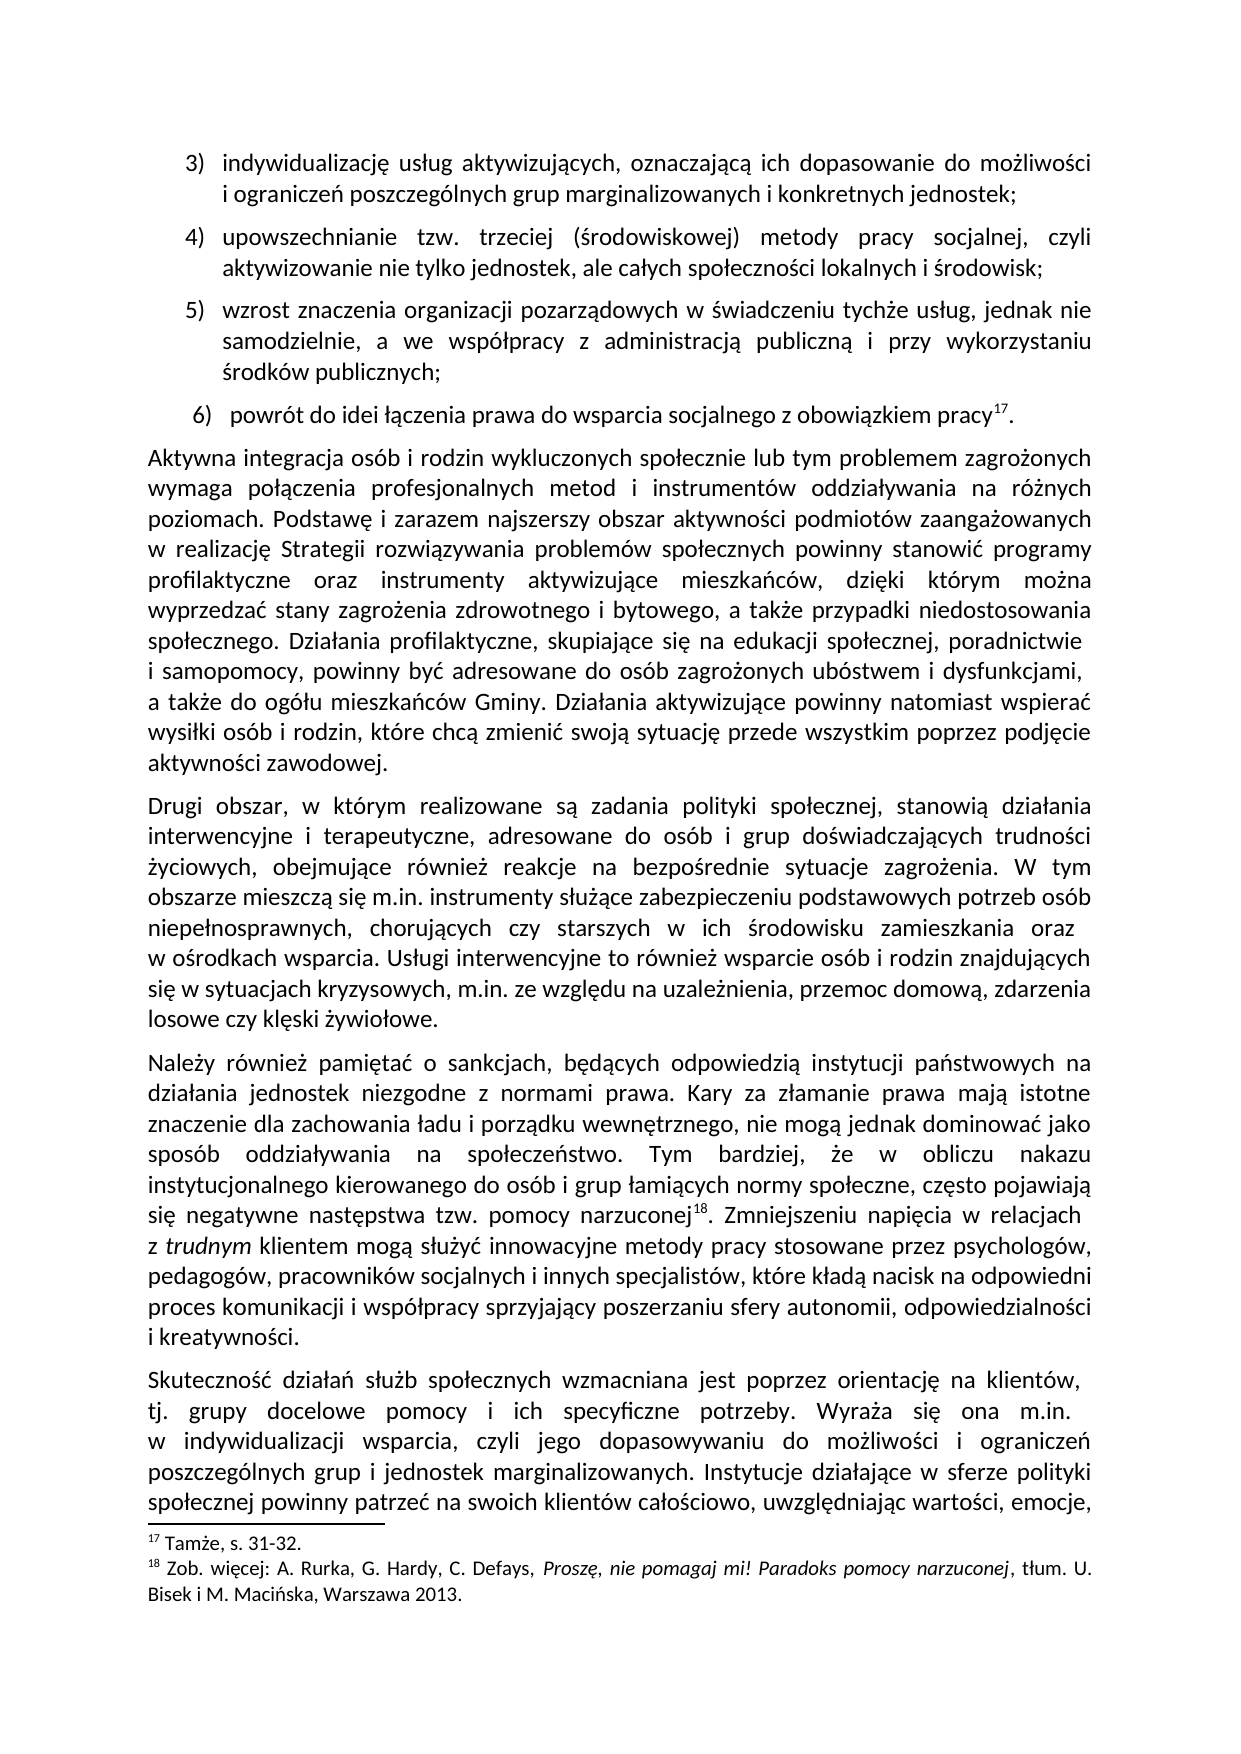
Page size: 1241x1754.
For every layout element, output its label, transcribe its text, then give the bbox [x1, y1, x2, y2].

list upowszechnianie tzw. trzeciej (środowiskowej) metody pracy socjalnej, czyli aktywizowanie nie tylko jednostek, ale całych społeczności lokalnych i środowisk; [185, 221, 1093, 282]
text Drugi obszar, w którym realizowane są zadania polityki społecznej, stanowią działania interwencyjne i terapeutyczne, adresowane do osób i grup doświadczających trudności życiowych, obejmujące również reakcje na bezpośrednie sytuacje zagrożenia. W tym obszarze mieszczą się m.in. instrumenty służące zabezpieczeniu podstawowych potrzeb osób niepełnosprawnych, chorujących czy starszych w ich środowisku zamieszkania oraz w ośrodkach wsparcia. Usługi interwencyjne to również wsparcie osób i rodzin znajdujących się w sytuacjach kryzysowych, m.in. ze względu na uzależnienia, przemoc domową, zdarzenia losowe czy klęski żywiołowe. [148, 790, 1093, 1034]
list wzrost znaczenia organizacji pozarządowych w świadczeniu tychże usług, jednak nie samodzielnie, a we współpracy z administracją publiczną i przy wykorzystaniu środków publicznych; [185, 295, 1093, 386]
list powrót do idei łączenia prawa do wsparcia socjalnego z obowiązkiem pracy. [192, 399, 1093, 429]
text Aktywna integracja osób i rodzin wykluczonych społecznie lub tym problemem zagrożonych wymaga połączenia profesjonalnych metod i instrumentów oddziaływania na różnych poziomach. Podstawę i zarazem najszerszy obszar aktywności podmiotów zaangażowanych w realizację Strategii rozwiązywania problemów społecznych powinny stanowić programy profilaktyczne oraz instrumenty aktywizujące mieszkańców, dzięki którym można wyprzedzać stany zagrożenia zdrowotnego i bytowego, a także przypadki niedostosowania społecznego. Działania profilaktyczne, skupiające się na edukacji społecznej, poradnictwie i samopomocy, powinny być adresowane do osób zagrożonych ubóstwem i dysfunkcjami, a także do ogółu mieszkańców Gminy. Działania aktywizujące powinny natomiast wspierać wysiłki osób i rodzin, które chcą zmienić swoją sytuację przede wszystkim poprzez podjęcie aktywności zawodowej. [148, 442, 1093, 777]
text Należy również pamiętać o sankcjach, będących odpowiedzią instytucji państwowych na działania jednostek niezgodne z normami prawa. Kary za złamanie prawa mają istotne znaczenie dla zachowania ładu i porządku wewnętrznego, nie mogą jednak dominować jako sposób oddziaływania na społeczeństwo. Tym bardziej, że w obliczu nakazu instytucjonalnego kierowanego do osób i grup łamiących normy społeczne, często pojawiają się negatywne następstwa tzw. pomocy narzuconej. Zmniejszeniu napięcia w relacjach z trudnym klientem mogą służyć innowacyjne metody pracy stosowane przez psychologów, pedagogów, pracowników socjalnych i innych specjalistów, które kładą nacisk na odpowiedni proces komunikacji i współpracy sprzyjający poszerzaniu sfery autonomii, odpowiedzialności i kreatywności. [148, 1047, 1093, 1352]
list indywidualizację usług aktywizujących, oznaczającą ich dopasowanie do możliwości i ograniczeń poszczególnych grup marginalizowanych i konkretnych jednostek; [185, 148, 1093, 209]
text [148, 1364, 1093, 1517]
